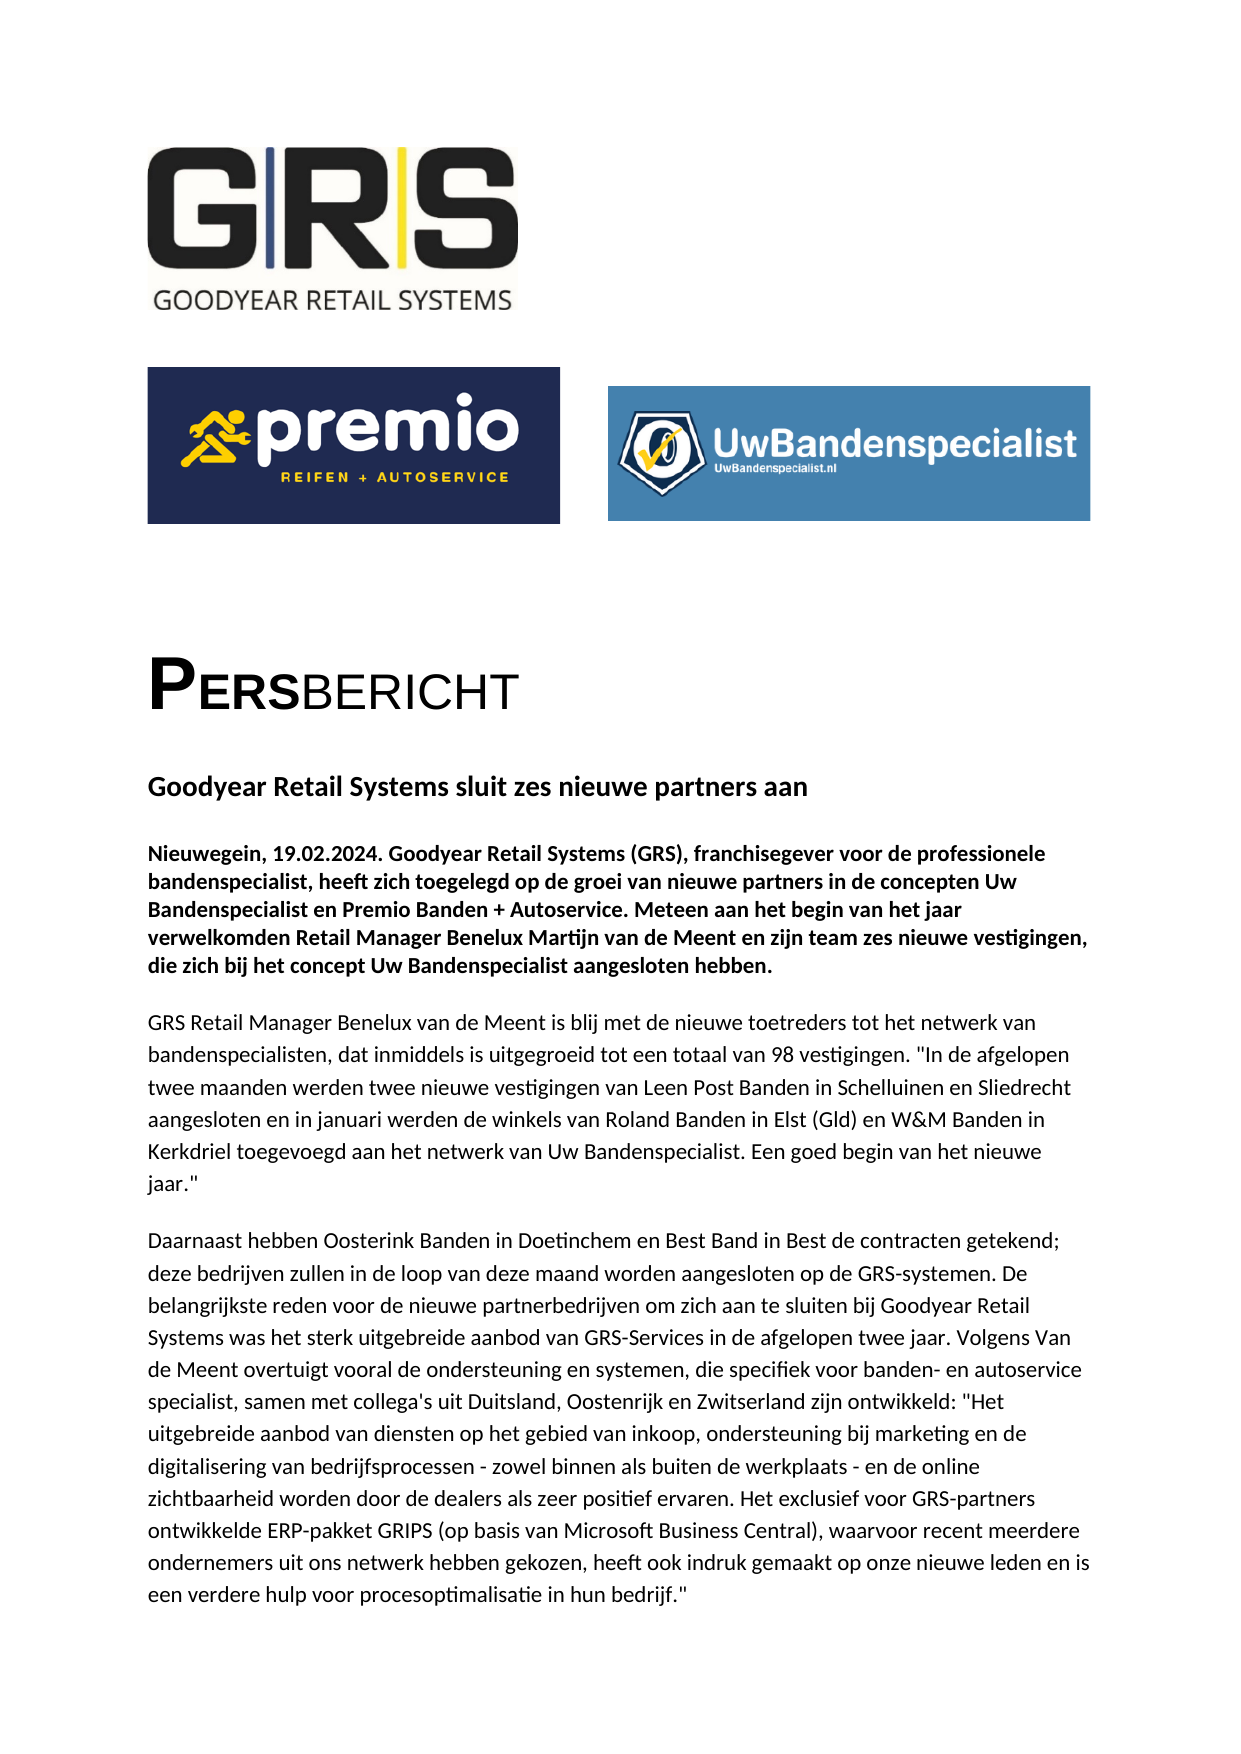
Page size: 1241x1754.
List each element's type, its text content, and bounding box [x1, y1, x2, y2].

picture [147, 367, 561, 524]
text GRS Retail Manager Benelux van de Meent is blij met de nieuwe toetreders tot het netwerk van bandenspecialisten, dat inmiddels is uitgegroeid tot een totaal van 98 vestigingen. "In de afgelopen twee maanden werden twee nieuwe vestigingen van Leen Post Banden in Schelluinen en Sliedrecht aangesloten en in januari werden de winkels van Roland Banden in Elst (Gld) en W&M Banden in Kerkdriel toegevoegd aan het netwerk van Uw Bandenspecialist. Een goed begin van het nieuwe jaar." [148, 1008, 1093, 1197]
picture [147, 147, 518, 310]
text PERSBERICHT [148, 639, 1093, 725]
text Nieuwegein, 19.02.2024. Goodyear Retail Systems (GRS), franchisegever voor de professionele bandenspecialist, heeft zich toegelegd op de groei van nieuwe partners in de concepten Uw Bandenspecialist en Premio Banden + Autoservice. Meteen aan het begin van het jaar verwelkomden Retail Manager Benelux Martijn van de Meent en zijn team zes nieuwe vestigingen, die zich bij het concept Uw Bandenspecialist aangesloten hebben. [148, 839, 1093, 979]
picture [608, 386, 1091, 521]
text Daarnaast hebben Oosterink Banden in Doetinchem en Best Band in Best de contracten getekend; deze bedrijven zullen in de loop van deze maand worden aangesloten op de GRS-systemen. De belangrijkste reden voor de nieuwe partnerbedrijven om zich aan te sluiten bij Goodyear Retail Systems was het sterk uitgebreide aanbod van GRS-Services in de afgelopen twee jaar. Volgens Van de Meent overtuigt vooral de ondersteuning en systemen, die specifiek voor banden- en autoservice specialist, samen met collega's uit Duitsland, Oostenrijk en Zwitserland zijn ontwikkeld: "Het uitgebreide aanbod van diensten op het gebied van inkoop, ondersteuning bij marketing en de digitalisering van bedrijfsprocessen - zowel binnen als buiten de werkplaats - en de online zichtbaarheid worden door de dealers als zeer positief ervaren. Het exclusief voor GRS-partners ontwikkelde ERP-pakket GRIPS (op basis van Microsoft Business Central), waarvoor recent meerdere ondernemers uit ons netwerk hebben gekozen, heeft ook indruk gemaakt op onze nieuwe leden en is een verdere hulp voor procesoptimalisatie in hun bedrijf." [148, 1226, 1093, 1608]
text Goodyear Retail Systems sluit zes nieuwe partners aan [148, 768, 1093, 804]
